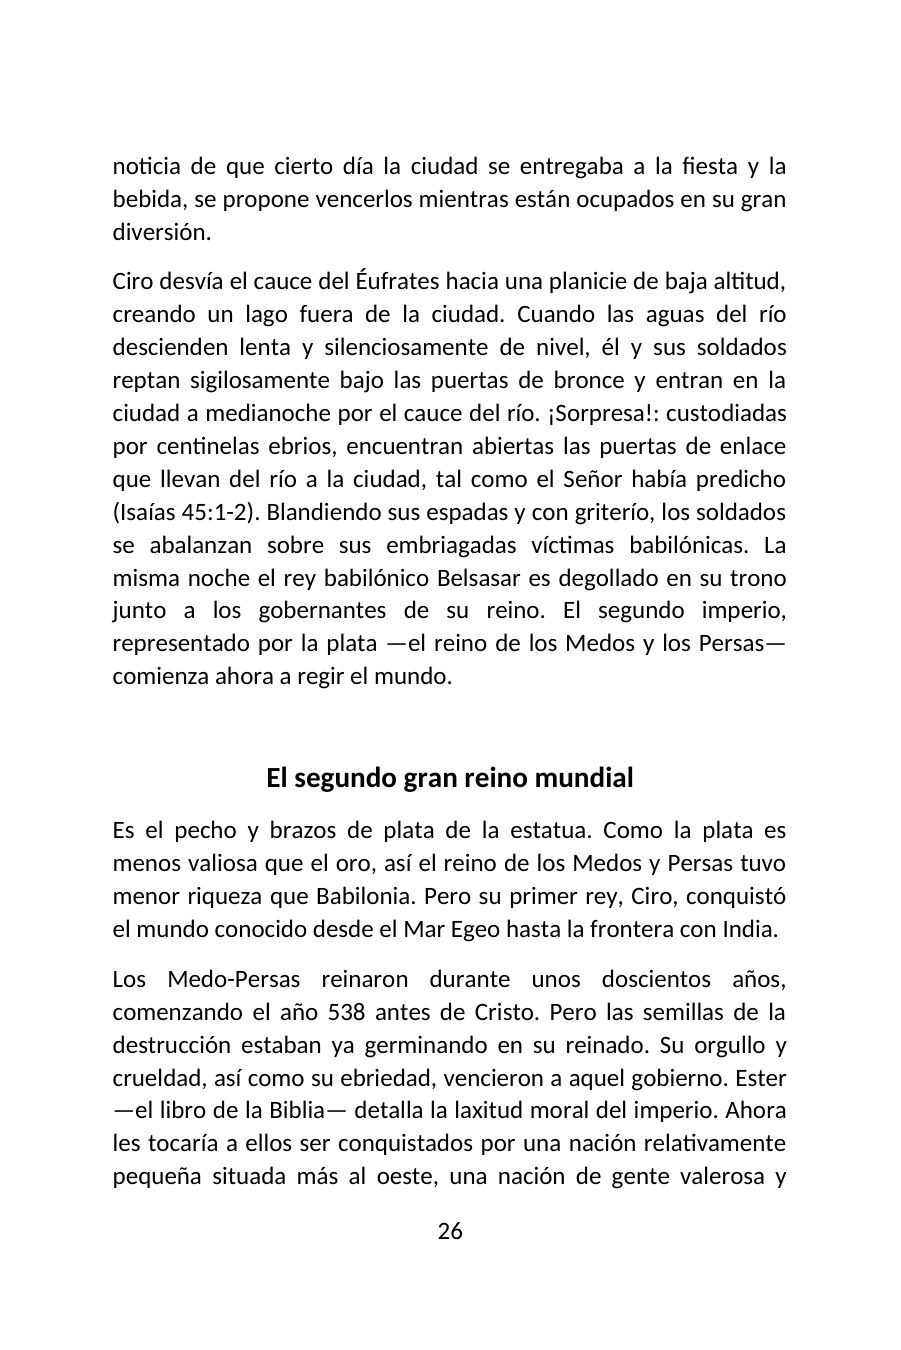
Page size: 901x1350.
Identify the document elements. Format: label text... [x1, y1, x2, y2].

text El segundo gran reino mundial [112, 759, 788, 795]
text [112, 150, 788, 246]
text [112, 963, 788, 1191]
text Es el pecho y brazos de plata de la estatua. Como la plata es menos valiosa que el oro, así el reino de los Medos y Persas tuvo menor riqueza que Babilonia. Pero su primer rey, Ciro, conquistó el mundo conocido desde el Mar Egeo hasta la frontera con India. [112, 815, 788, 944]
text Ciro desvía el cauce del Éufrates hacia una planicie de baja altitud, creando un lago fuera de la ciudad. Cuando las aguas del río descienden lenta y silenciosamente de nivel, él y sus soldados reptan sigilosamente bajo las puertas de bronce y entran en la ciudad a medianoche por el cauce del río. ¡Sorpresa!: custodiadas por centinelas ebrios, encuentran abiertas las puertas de enlace que llevan del río a la ciudad, tal como el Señor había predicho (Isaías 45:1-2). Blandiendo sus espadas y con griterío, los soldados se abalanzan sobre sus embriagadas víctimas babilónicas. La misma noche el rey babilónico Belsasar es degollado en su trono junto a los gobernantes de su reino. El segundo imperio, representado por la plata —el reino de los Medos y los Persas— comienza ahora a regir el mundo. [112, 265, 788, 691]
